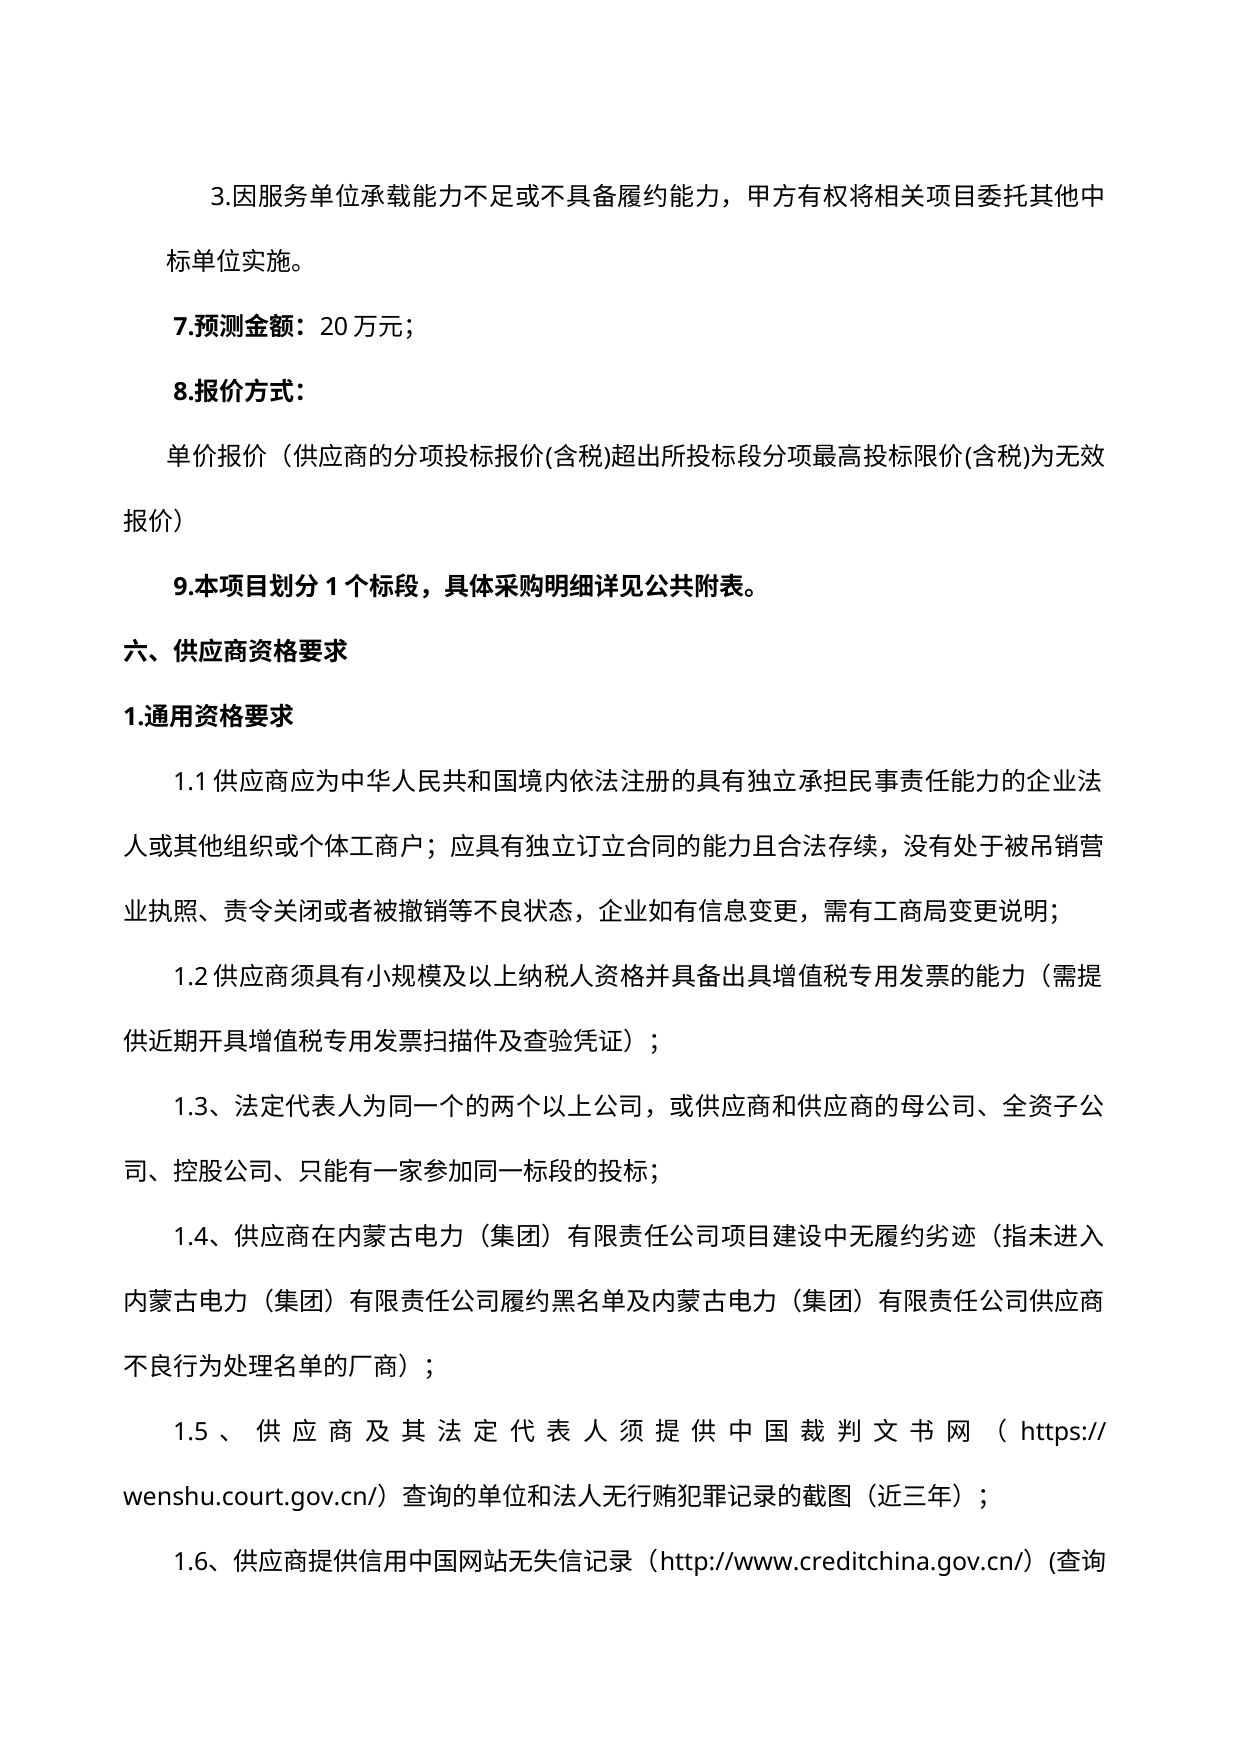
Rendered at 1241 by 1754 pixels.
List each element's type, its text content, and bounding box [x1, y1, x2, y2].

text 3.因服务单位承载能力不足或不具备履约能力，甲方有权将相关项目委托其他中标单位实施。 [167, 162, 1106, 292]
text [123, 1527, 1106, 1592]
text 7.预测金额：20万元； [123, 292, 1106, 357]
text 1.4、供应商在内蒙古电力（集团）有限责任公司项目建设中无履约劣迹（指未进入内蒙古电力（集团）有限责任公司履约黑名单及内蒙古电力（集团）有限责任公司供应商不良行为处理名单的厂商）； [123, 1202, 1106, 1397]
list 供应商资格要求 [123, 617, 1106, 682]
text 8.报价方式： [123, 357, 1106, 422]
text 1.2供应商须具有小规模及以上纳税人资格并具备出具增值税专用发票的能力（需提供近期开具增值税专用发票扫描件及查验凭证）； [123, 942, 1106, 1072]
text 1.1供应商应为中华人民共和国境内依法注册的具有独立承担民事责任能力的企业法人或其他组织或个体工商户；应具有独立订立合同的能力且合法存续，没有处于被吊销营业执照、责令关闭或者被撤销等不良状态，企业如有信息变更，需有工商局变更说明； [123, 747, 1106, 942]
text 单价报价（供应商的分项投标报价(含税)超出所投标段分项最高投标限价(含税)为无效报价） [123, 422, 1106, 552]
text 1.3、法定代表人为同一个的两个以上公司，或供应商和供应商的母公司、全资子公司、控股公司、只能有一家参加同一标段的投标； [123, 1072, 1106, 1202]
text 1.通用资格要求 [123, 682, 1106, 747]
text 9.本项目划分1个标段，具体采购明细详见公共附表。 [123, 552, 1106, 617]
text 1.5、供应商及其法定代表人须提供中国裁判文书网（https://wenshu.court.gov.cn/）查询的单位和法人无行贿犯罪记录的截图（近三年）； [123, 1397, 1106, 1527]
